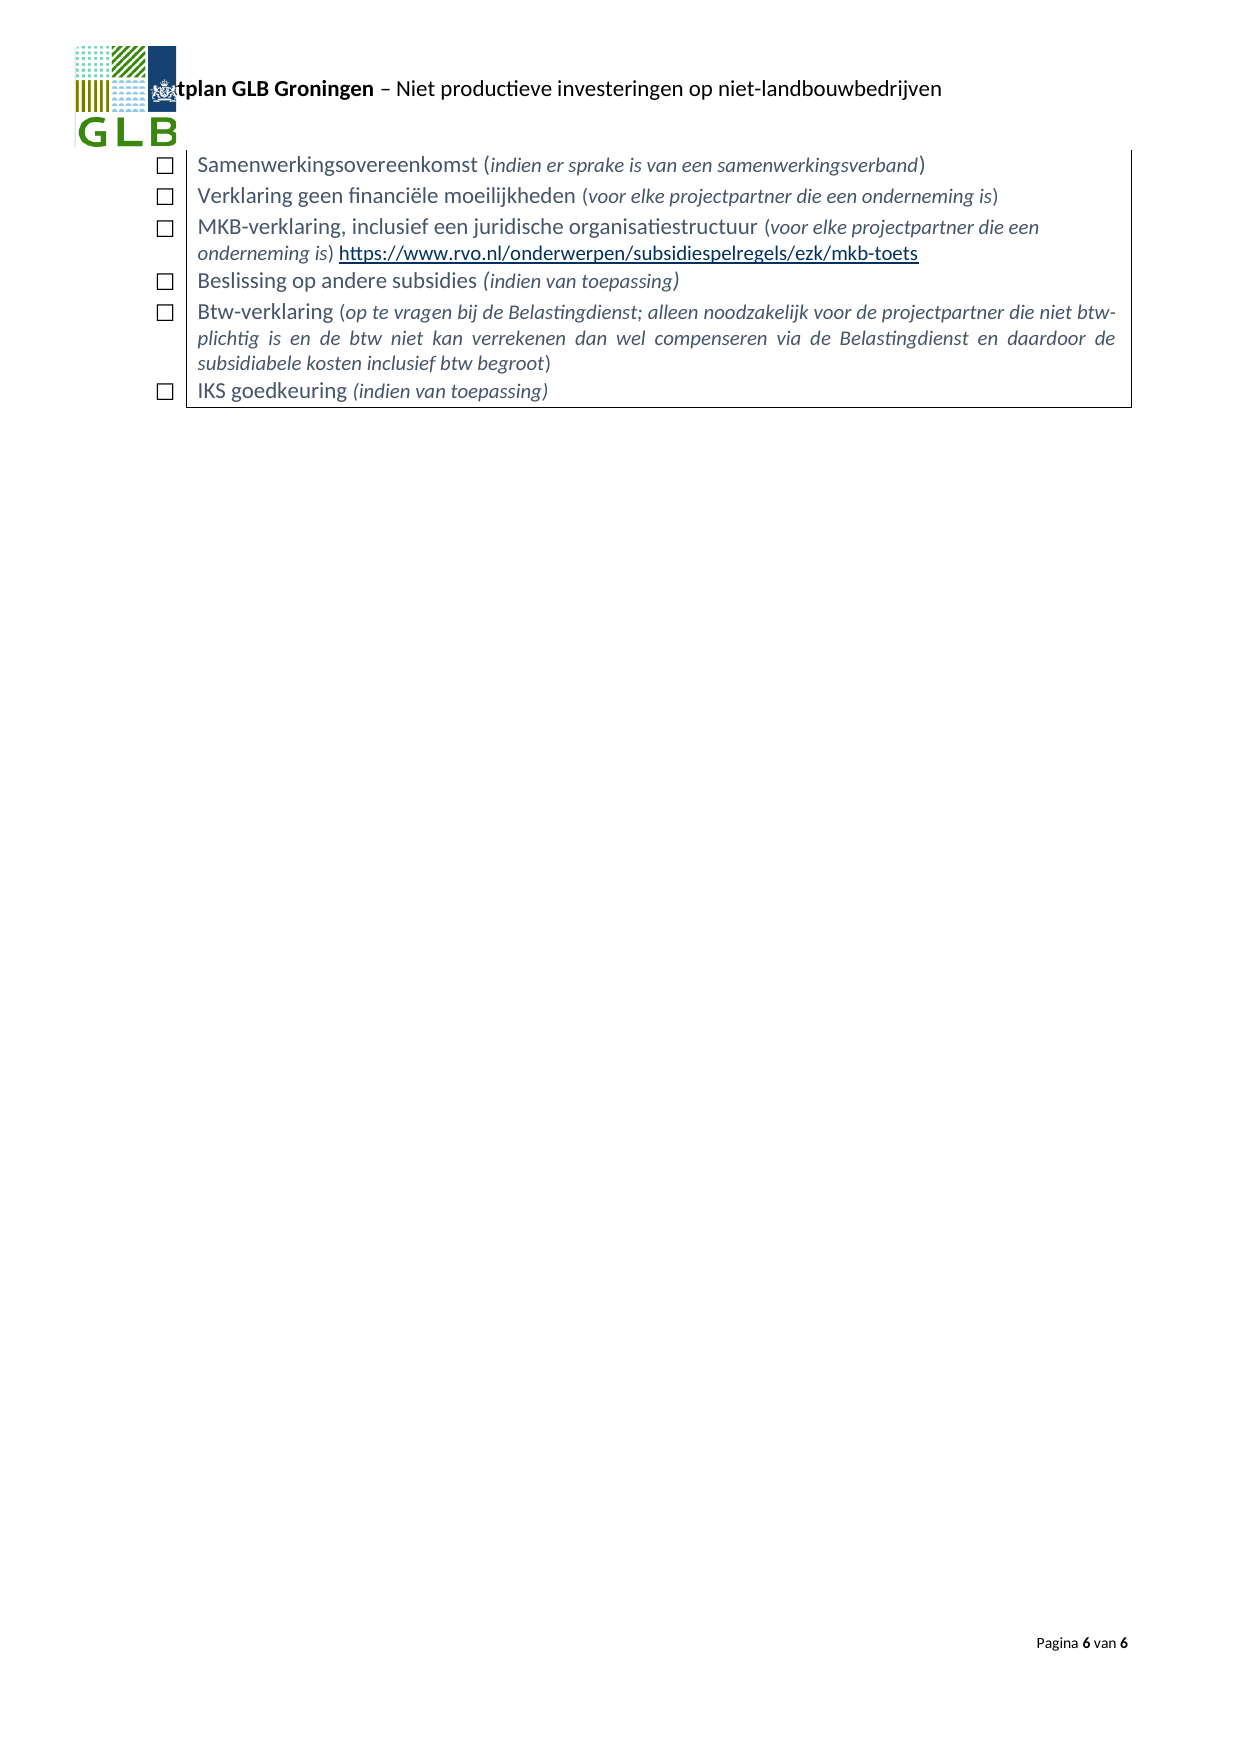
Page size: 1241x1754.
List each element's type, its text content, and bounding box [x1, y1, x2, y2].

table_cell Beslissing op andere subsidies (indien van toepassing) [187, 266, 1131, 297]
table_cell Btw-verklaring (op te vragen bij de Belastingdienst; alleen noodzakelijk voor de projectpartner die niet btw-plichtig is en de btw niet kan verrekenen dan wel compenseren via de Belastingdienst en daardoor de subsidiabele kosten inclusief btw begroot) [187, 297, 1131, 376]
table_cell MKB-verklaring, inclusief een juridische organisatiestructuur (voor elke projectpartner die een onderneming is) https://www.rvo.nl/onderwerpen/subsidiespelregels/ezk/mkb-toets [187, 213, 1131, 266]
table_cell Samenwerkingsovereenkomst (indien er sprake is van een samenwerkingsverband) [187, 150, 1131, 181]
table_cell IKS goedkeuring (indien van toepassing) [187, 376, 1131, 407]
table_cell Verklaring geen financiële moeilijkheden (voor elke projectpartner die een onderneming is) [187, 181, 1131, 212]
picture [73, 46, 177, 147]
